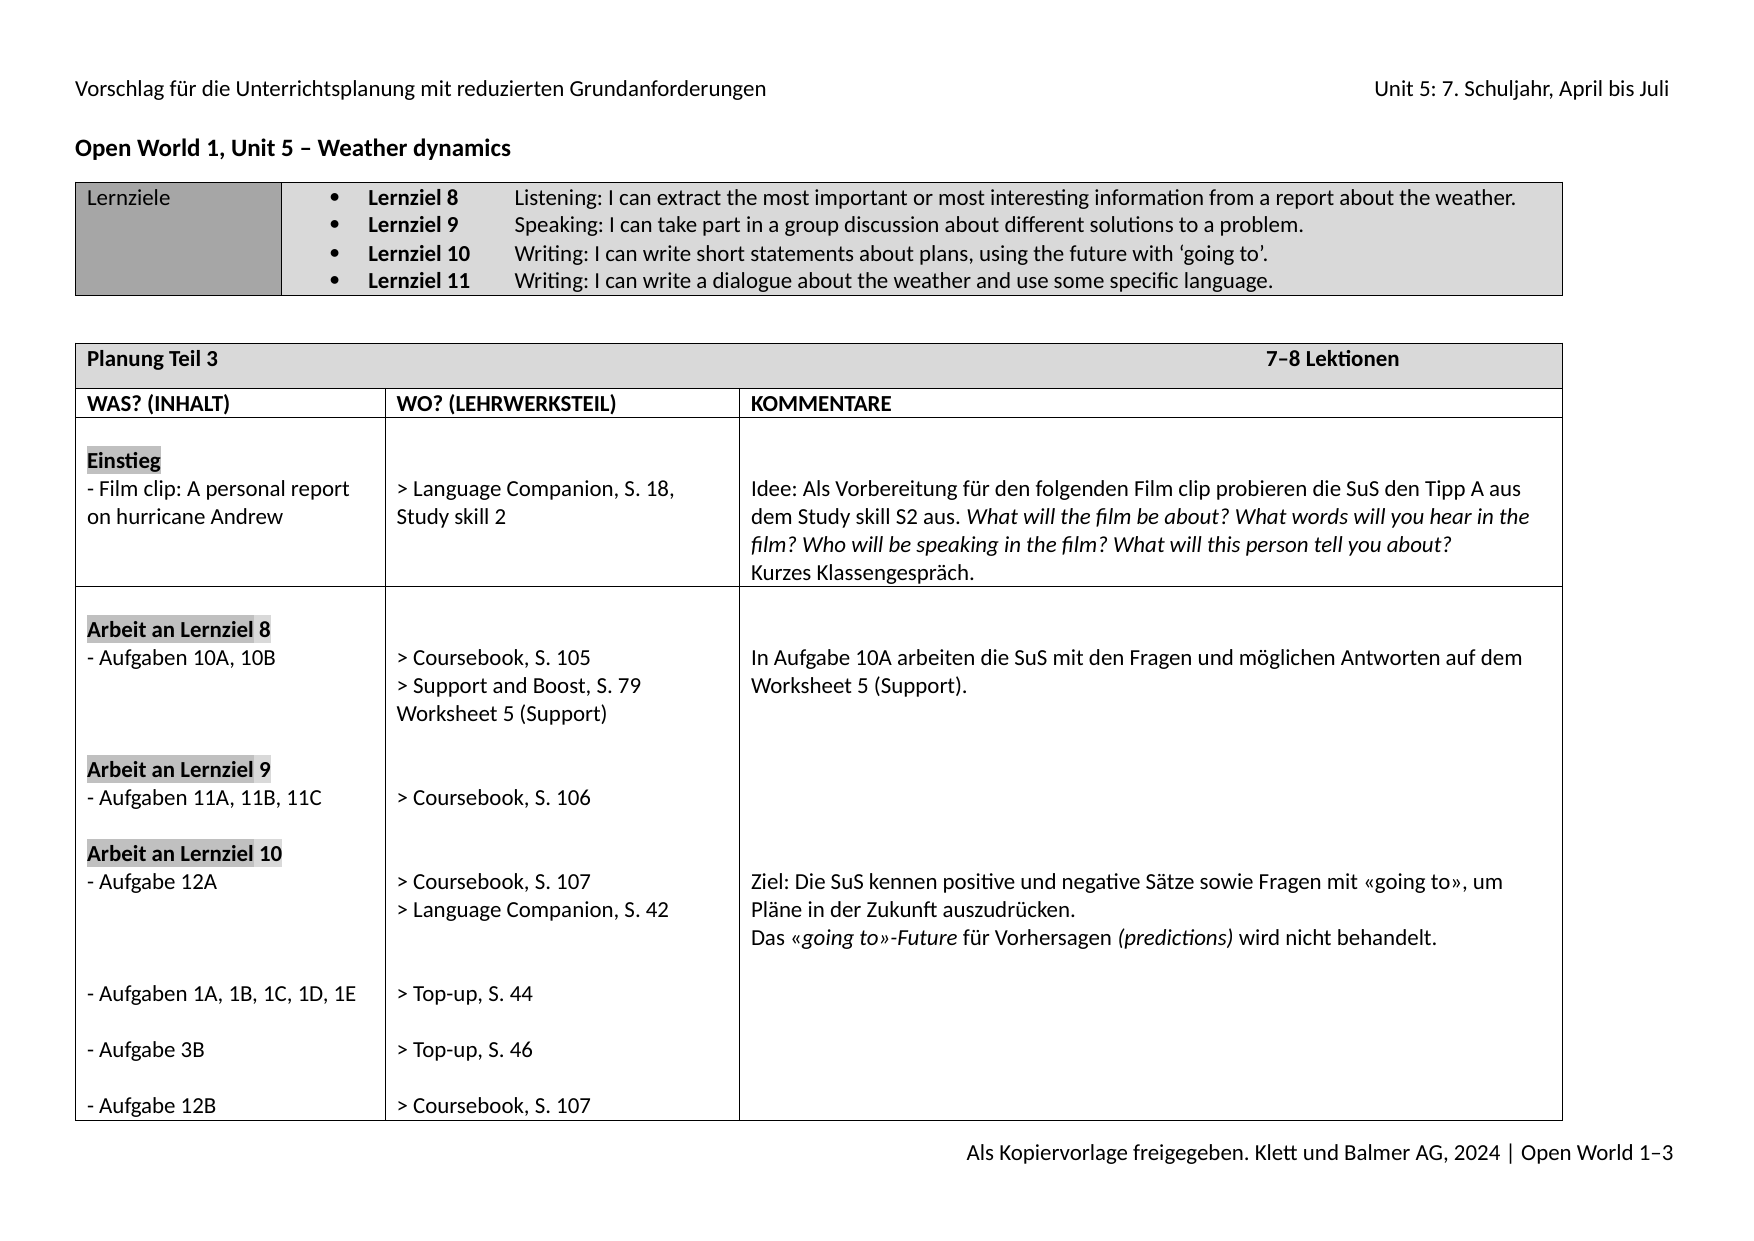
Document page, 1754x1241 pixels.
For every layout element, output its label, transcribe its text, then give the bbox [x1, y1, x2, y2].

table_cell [740, 587, 1562, 1119]
text Open World 1, Unit 5 – Weather dynamics [75, 132, 1679, 162]
table_cell WAS? (INHALT) [76, 389, 385, 417]
table_cell WO? (LEHRWERKSTEIL) [386, 389, 739, 417]
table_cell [76, 587, 385, 1119]
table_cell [386, 587, 739, 1119]
table_cell KOMMENTARE [740, 389, 1562, 417]
table_cell Idee: Als Vorbereitung für den folgenden Film clip probieren die SuS den Tipp A aus dem Study skill S2 aus. What will the film be about? What words will you hear in the film? Who will be speaking in the film? What will this person tell you about? Kurzes Klassengespräch. [740, 418, 1562, 586]
table_cell Einstieg - Film clip: A personal report on hurricane Andrew [76, 418, 385, 586]
table_header Lernziel 8 Listening: I can extract the most important or most interesting information from a report about the weather. Lernziel 9 Speaking: I can take part in a group discussion about different solutions to a problem. Lernziel 10 Writing: I can write short statements about plans, using the future with ‘going to’. Lernziel 11 Writing: I can write a dialogue about the weather and use some specific language. [282, 183, 1562, 295]
table_header Planung Teil 3 7–8 Lektionen [76, 344, 1562, 388]
table_header Lernziele [76, 183, 281, 295]
table_cell > Language Companion, S. 18, Study skill 2 [386, 418, 739, 586]
